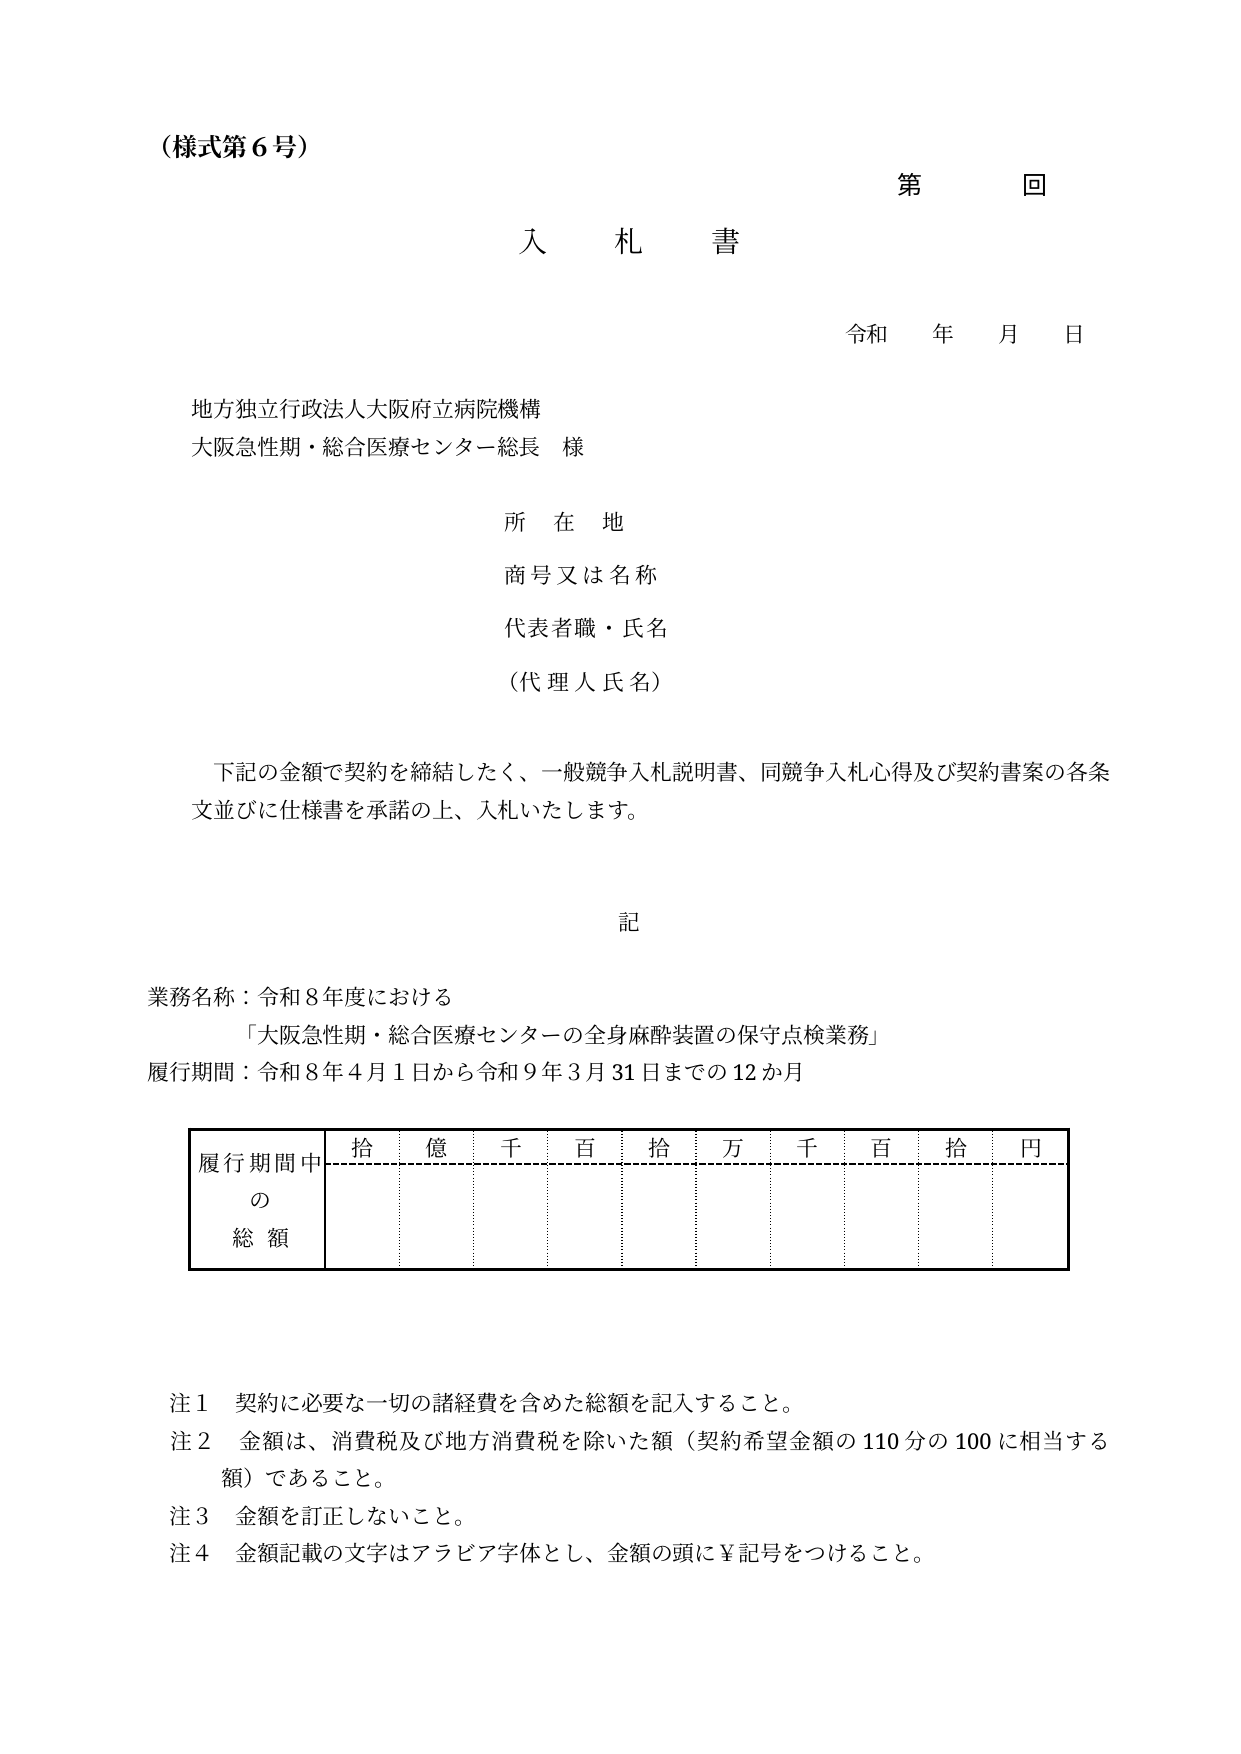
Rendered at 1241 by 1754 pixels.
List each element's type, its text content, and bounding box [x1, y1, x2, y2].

text 下記の金額で契約を締結したく、一般競争入札説明書、同競争入札心得及び契約書案の各条文並びに仕様書を承諾の上、入札いたします。 [148, 752, 1110, 827]
table_cell [548, 1163, 622, 1268]
text 履行期間：令和８年４月１日から令和９年３月31日までの12か月 [148, 1052, 1110, 1090]
table_cell [993, 1163, 1067, 1268]
table_cell [622, 1163, 696, 1268]
table_header 千 [474, 1131, 548, 1163]
text 大阪急性期・総合医療センター総長 様 [148, 427, 1110, 464]
table_header 万 [696, 1131, 770, 1163]
subtitle 記 [148, 902, 1110, 940]
text （代 理 人 氏 名） [148, 662, 1110, 699]
text 注３ 金額を訂正しないこと。 [148, 1496, 1110, 1534]
table_header 百 [844, 1131, 918, 1163]
table_cell [919, 1163, 993, 1268]
text 注１ 契約に必要な一切の諸経費を含めた総額を記入すること。 [148, 1384, 1110, 1421]
table_cell [696, 1163, 770, 1268]
table_cell [844, 1163, 918, 1268]
text 商号又は名称 [148, 555, 1110, 593]
text 地方独立行政法人大阪府立病院機構 [148, 389, 1110, 427]
table_cell [326, 1163, 399, 1268]
table_header 履行期間中の 総 額 [191, 1131, 324, 1268]
table_header 円 [993, 1131, 1067, 1163]
text 注２ 金額は、消費税及び地方消費税を除いた額（契約希望金額の110分の100に相当する額）であること。 [148, 1421, 1110, 1496]
table_cell [474, 1163, 548, 1268]
text （様式第６号） [148, 127, 1110, 164]
text 令和 年 月 日 [148, 314, 1085, 352]
table_cell [770, 1163, 844, 1268]
text 所在地 [148, 502, 1110, 539]
text 業務名称：令和８年度における [148, 977, 1110, 1015]
table_header 千 [770, 1131, 844, 1163]
table_cell [400, 1163, 473, 1268]
text 注４ 金額記載の文字はアラビア字体とし、金額の頭に￥記号をつけること。 [148, 1534, 1110, 1571]
text 入 札 書 [148, 202, 1110, 277]
text 「大阪急性期・総合医療センターの全身麻酔装置の保守点検業務」 [235, 1015, 1110, 1052]
text 代表者職・氏名 [148, 608, 1110, 646]
table_header 拾 [326, 1131, 399, 1163]
table_header 拾 [919, 1131, 993, 1163]
table_header 拾 [622, 1131, 696, 1163]
table_header 百 [548, 1131, 622, 1163]
table_header 億 [400, 1131, 473, 1163]
text 第 回 [148, 164, 1110, 202]
